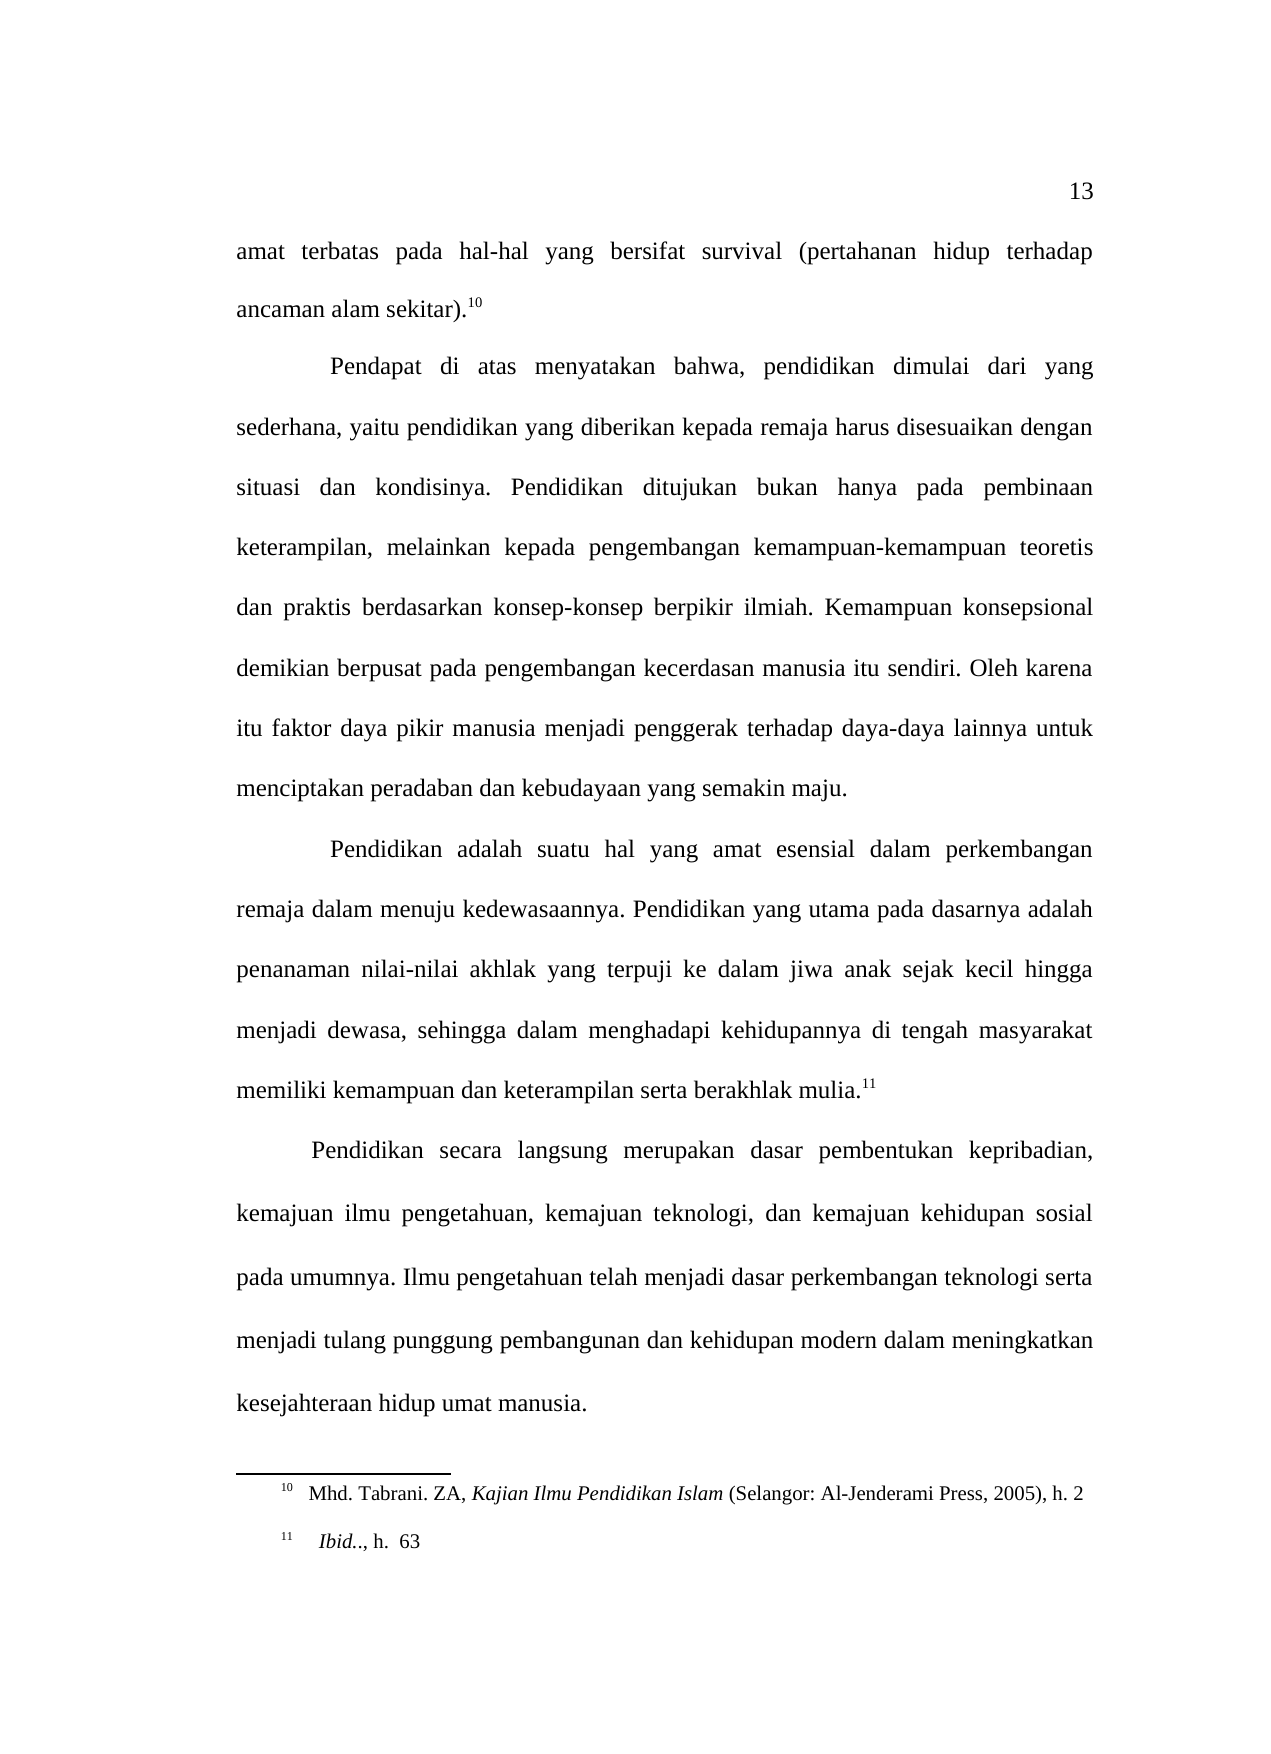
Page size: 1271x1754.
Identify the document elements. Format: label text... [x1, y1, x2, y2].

text Pendidikan secara langsung merupakan dasar pembentukan kepribadian, kemajuan ilmu pengetahuan, kemajuan teknologi, dan kemajuan kehidupan sosial pada umumnya. Ilmu pengetahuan telah menjadi dasar perkembangan teknologi serta menjadi tulang punggung pembangunan dan kehidupan modern dalam meningkatkan kesejahteraan hidup umat manusia. [236, 1135, 1094, 1417]
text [236, 236, 1094, 322]
text Pendidikan adalah suatu hal yang amat esensial dalam perkembangan remaja dalam menuju kedewasaannya. Pendidikan yang utama pada dasarnya adalah penanaman nilai-nilai akhlak yang terpuji ke dalam jiwa anak sejak kecil hingga menjadi dewasa, sehingga dalam menghadapi kehidupannya di tengah masyarakat memiliki kemampuan dan keterampilan serta berakhlak mulia. [236, 834, 1094, 1104]
text Pendapat di atas menyatakan bahwa, pendidikan dimulai dari yang sederhana, yaitu pendidikan yang diberikan kepada remaja harus disesuaikan dengan situasi dan kondisinya. Pendidikan ditujukan bukan hanya pada pembinaan keterampilan, melainkan kepada pengembangan kemampuan-kemampuan teoretis dan praktis berdasarkan konsep-konsep berpikir ilmiah. Kemampuan konsepsional demikian berpusat pada pengembangan kecerdasan manusia itu sendiri. Oleh karena itu faktor daya pikir manusia menjadi penggerak terhadap daya-daya lainnya untuk menciptakan peradaban dan kebudayaan yang semakin maju. [236, 351, 1094, 802]
